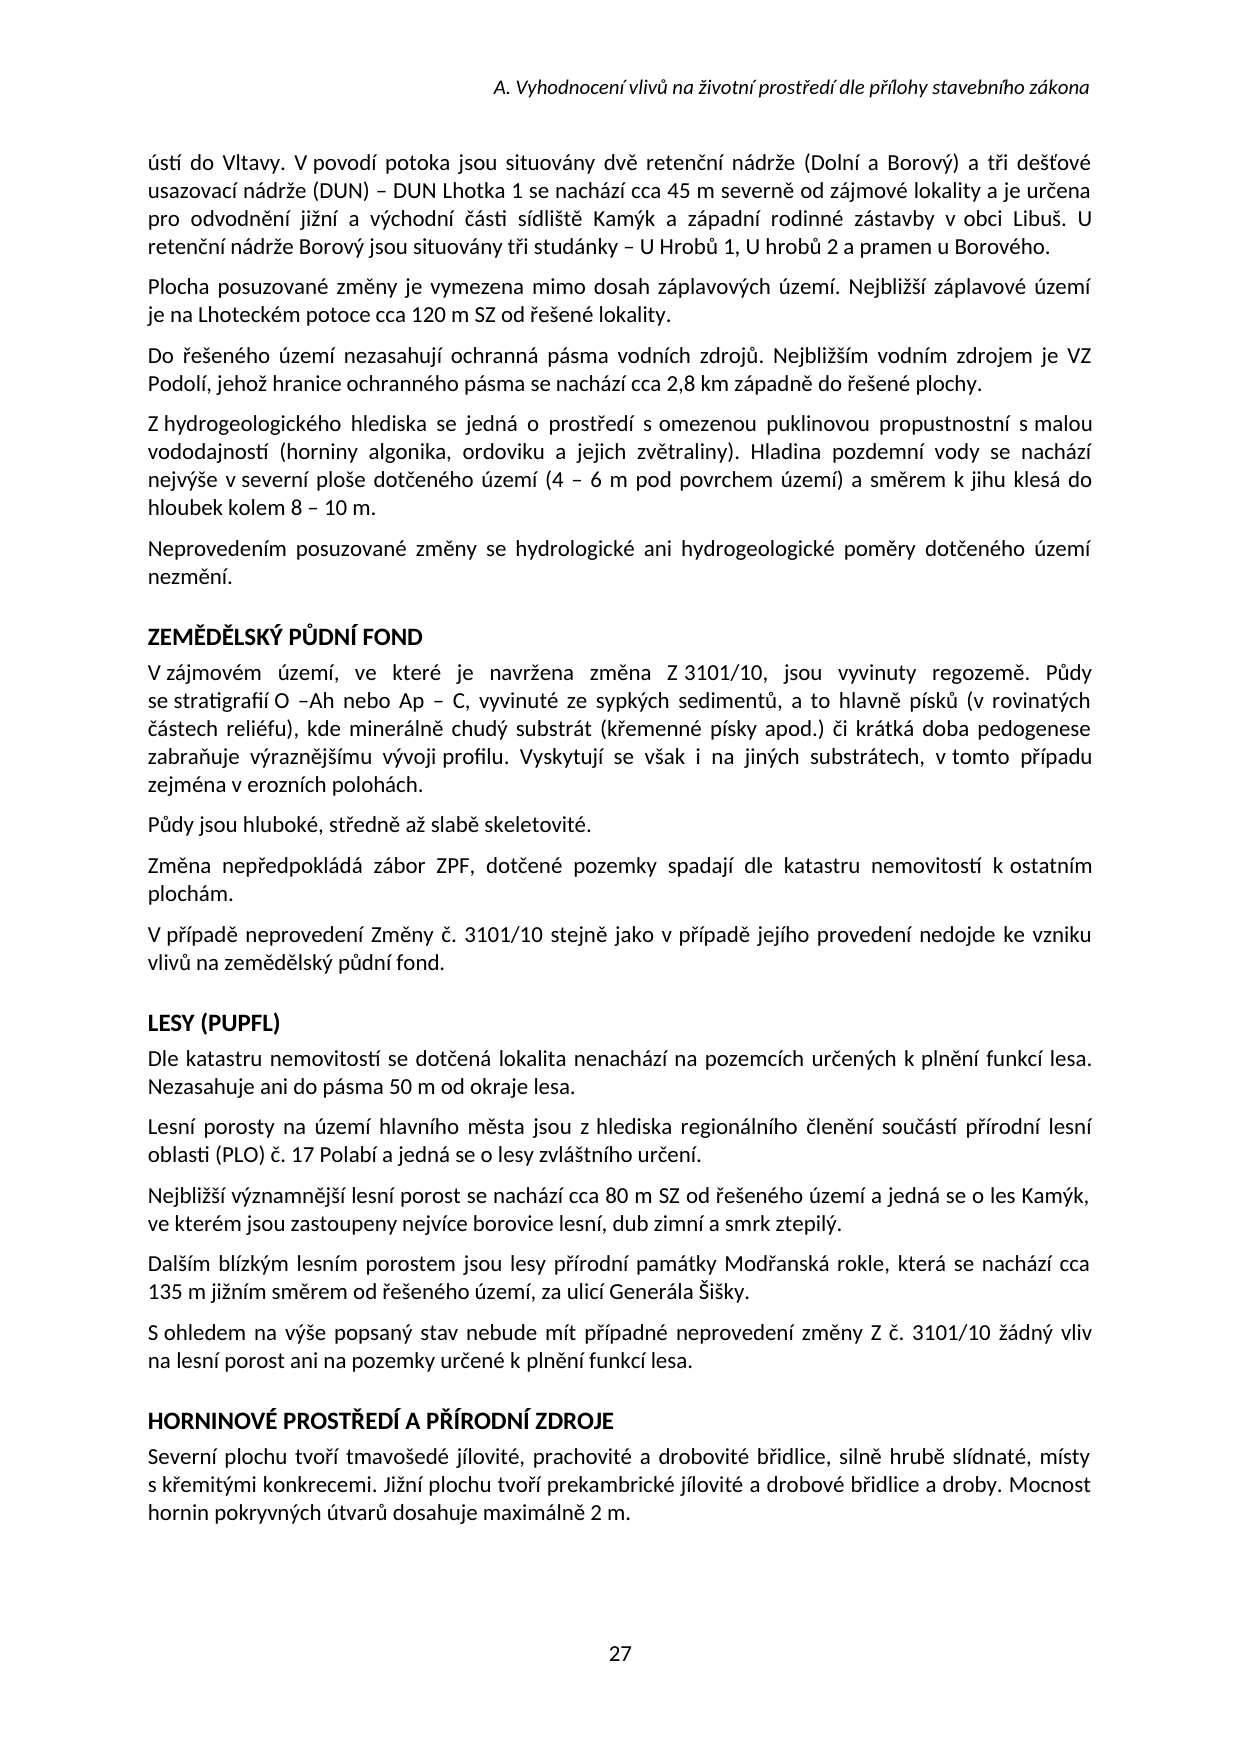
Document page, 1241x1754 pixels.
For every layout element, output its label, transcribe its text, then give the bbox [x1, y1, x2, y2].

text Z hydrogeologického hlediska se jedná o prostředí s omezenou puklinovou propustnostní s malou vododajností (horniny algonika, ordoviku a jejich zvětraliny). Hladina pozdemní vody se nachází nejvýše v severní ploše dotčeného území (4 – 6 m pod povrchem území) a směrem k jihu klesá do hloubek kolem 8 – 10 m. [148, 409, 1092, 521]
text Severní plochu tvoří tmavošedé jílovité, prachovité a drobovité břidlice, silně hrubě slídnaté, místy s křemitými konkrecemi. Jižní plochu tvoří prekambrické jílovité a drobové břidlice a droby. Mocnost hornin pokryvných útvarů dosahuje maximálně 2 m. [148, 1442, 1092, 1526]
text V případě neprovedení Změny č. 3101/10 stejně jako v případě jejího provedení nedojde ke vzniku vlivů na zemědělský půdní fond. [148, 920, 1092, 976]
text Plocha posuzované změny je vymezena mimo dosah záplavových území. Nejbližší záplavové území je na Lhoteckém potoce cca 120 m SZ od řešené lokality. [148, 272, 1092, 328]
subtitle Zemědělský půdní fond [148, 621, 1092, 652]
text Neprovedením posuzované změny se hydrologické ani hydrogeologické poměry dotčeného území nezmění. [148, 534, 1092, 590]
text Dle katastru nemovitostí se dotčená lokalita nenachází na pozemcích určených k plnění funkcí lesa. Nezasahuje ani do pásma 50 m od okraje lesa. [148, 1044, 1092, 1100]
text S ohledem na výše popsaný stav nebude mít případné neprovedení změny Z č. 3101/10 žádný vliv na lesní porost ani na pozemky určené k plnění funkcí lesa. [148, 1318, 1092, 1374]
text Do řešeného území nezasahují ochranná pásma vodních zdrojů. Nejbližším vodním zdrojem je VZ Podolí, jehož hranice ochranného pásma se nachází cca 2,8 km západně do řešené plochy. [148, 341, 1092, 397]
subtitle Horninové prostředí a přírodní zdroje [148, 1405, 1092, 1436]
text V zájmovém území, ve které je navržena změna Z 3101/10, jsou vyvinuty regozemě. Půdy se stratigrafií O –Ah nebo Ap – C, vyvinuté ze sypkých sedimentů, a to hlavně písků (v rovinatých částech reliéfu), kde minerálně chudý substrát (křemenné písky apod.) či krátká doba pedogenese zabraňuje výraznějšímu vývoji profilu. Vyskytují se však i na jiných substrátech, v tomto případu zejména v erozních polohách. [148, 658, 1092, 798]
text Dalším blízkým lesním porostem jsou lesy přírodní památky Modřanská rokle, která se nachází cca 135 m jižním směrem od řešeného území, za ulicí Generála Šišky. [148, 1249, 1092, 1305]
text Změna nepředpokládá zábor ZPF, dotčené pozemky spadají dle katastru nemovitostí k ostatním plochám. [148, 851, 1092, 907]
subtitle Lesy (PUPFL) [148, 1007, 1092, 1037]
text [148, 148, 1092, 260]
text Lesní porosty na území hlavního města jsou z hlediska regionálního členění součástí přírodní lesní oblasti (PLO) č. 17 Polabí a jedná se o lesy zvláštního určení. [148, 1112, 1092, 1168]
text Půdy jsou hluboké, středně až slabě skeletovité. [148, 811, 1092, 839]
text Nejbližší významnější lesní porost se nachází cca 80 m SZ od řešeného území a jedná se o les Kamýk, ve kterém jsou zastoupeny nejvíce borovice lesní, dub zimní a smrk ztepilý. [148, 1181, 1092, 1237]
